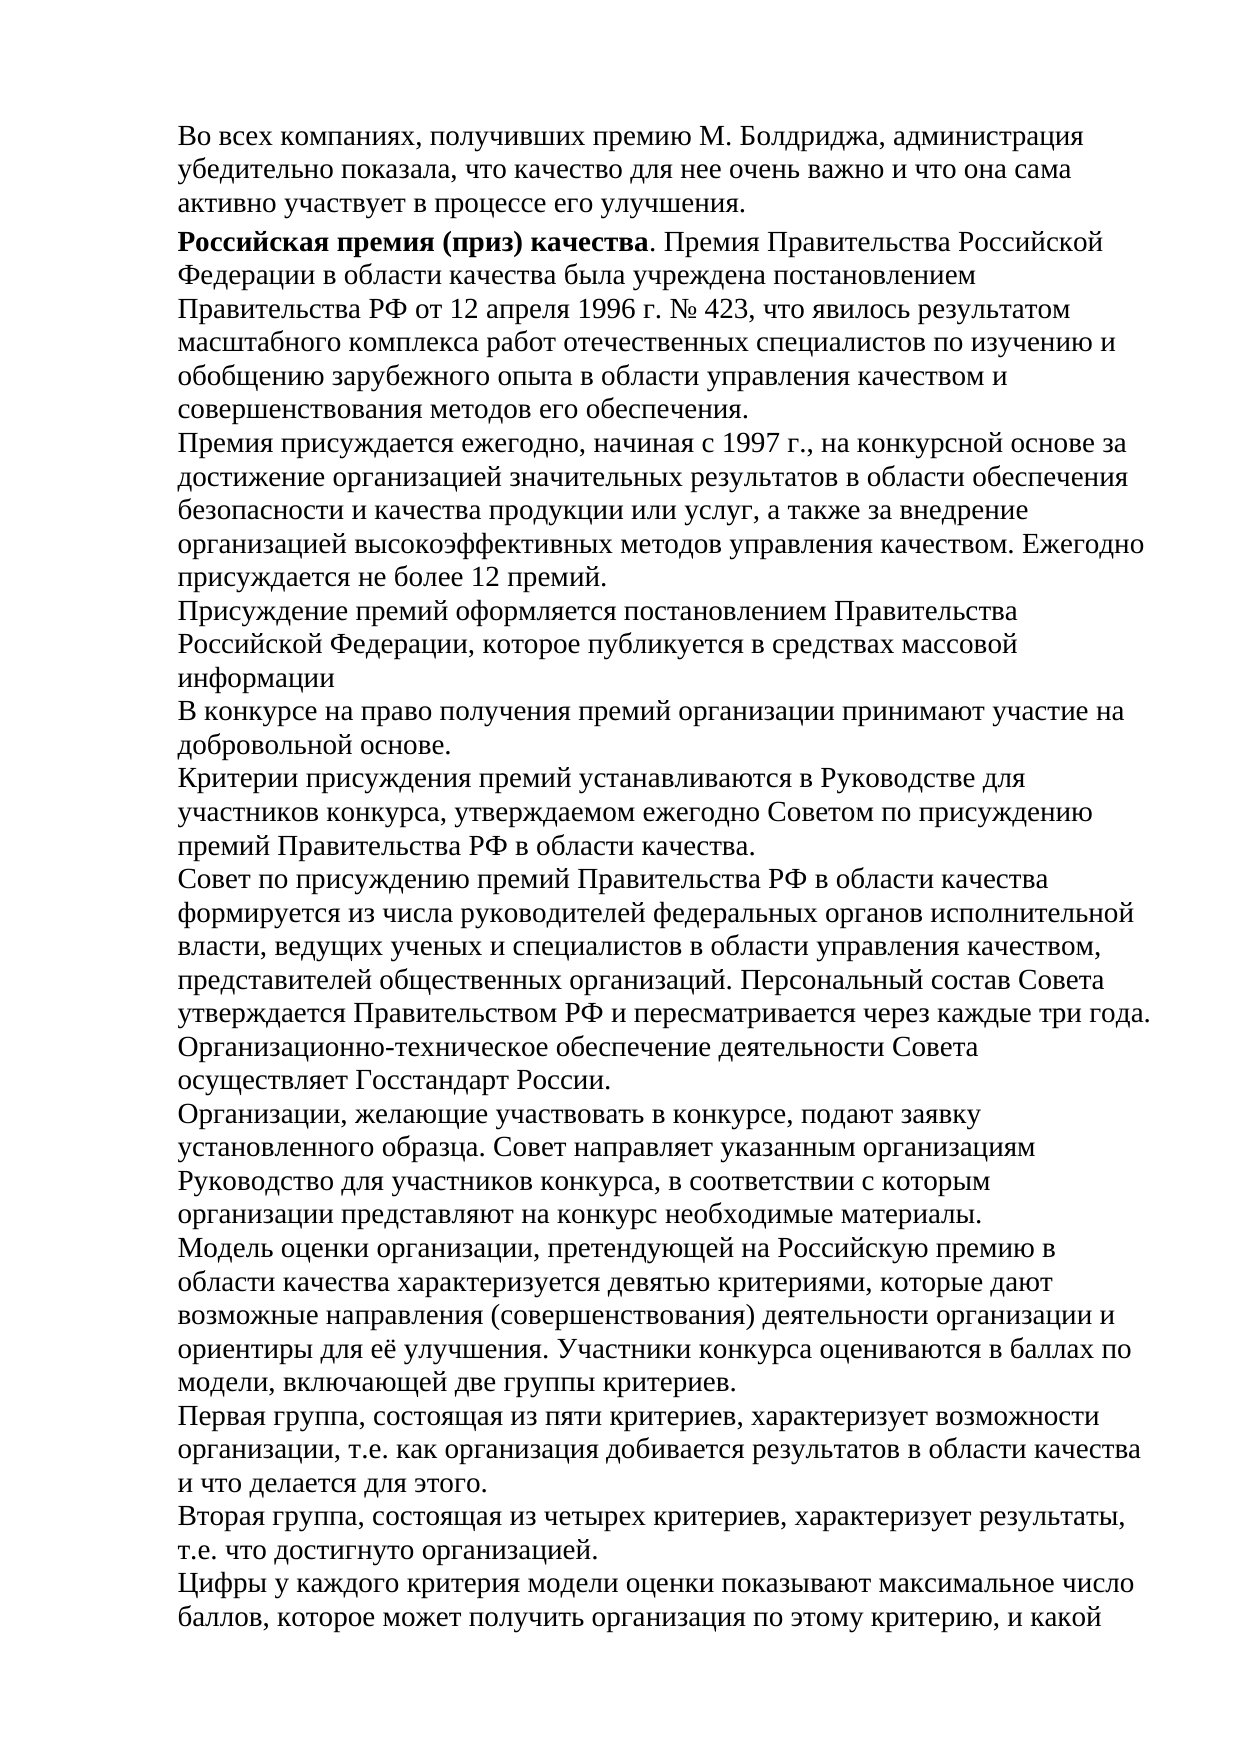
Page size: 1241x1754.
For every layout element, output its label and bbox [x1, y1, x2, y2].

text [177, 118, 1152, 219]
text [177, 224, 1152, 1633]
